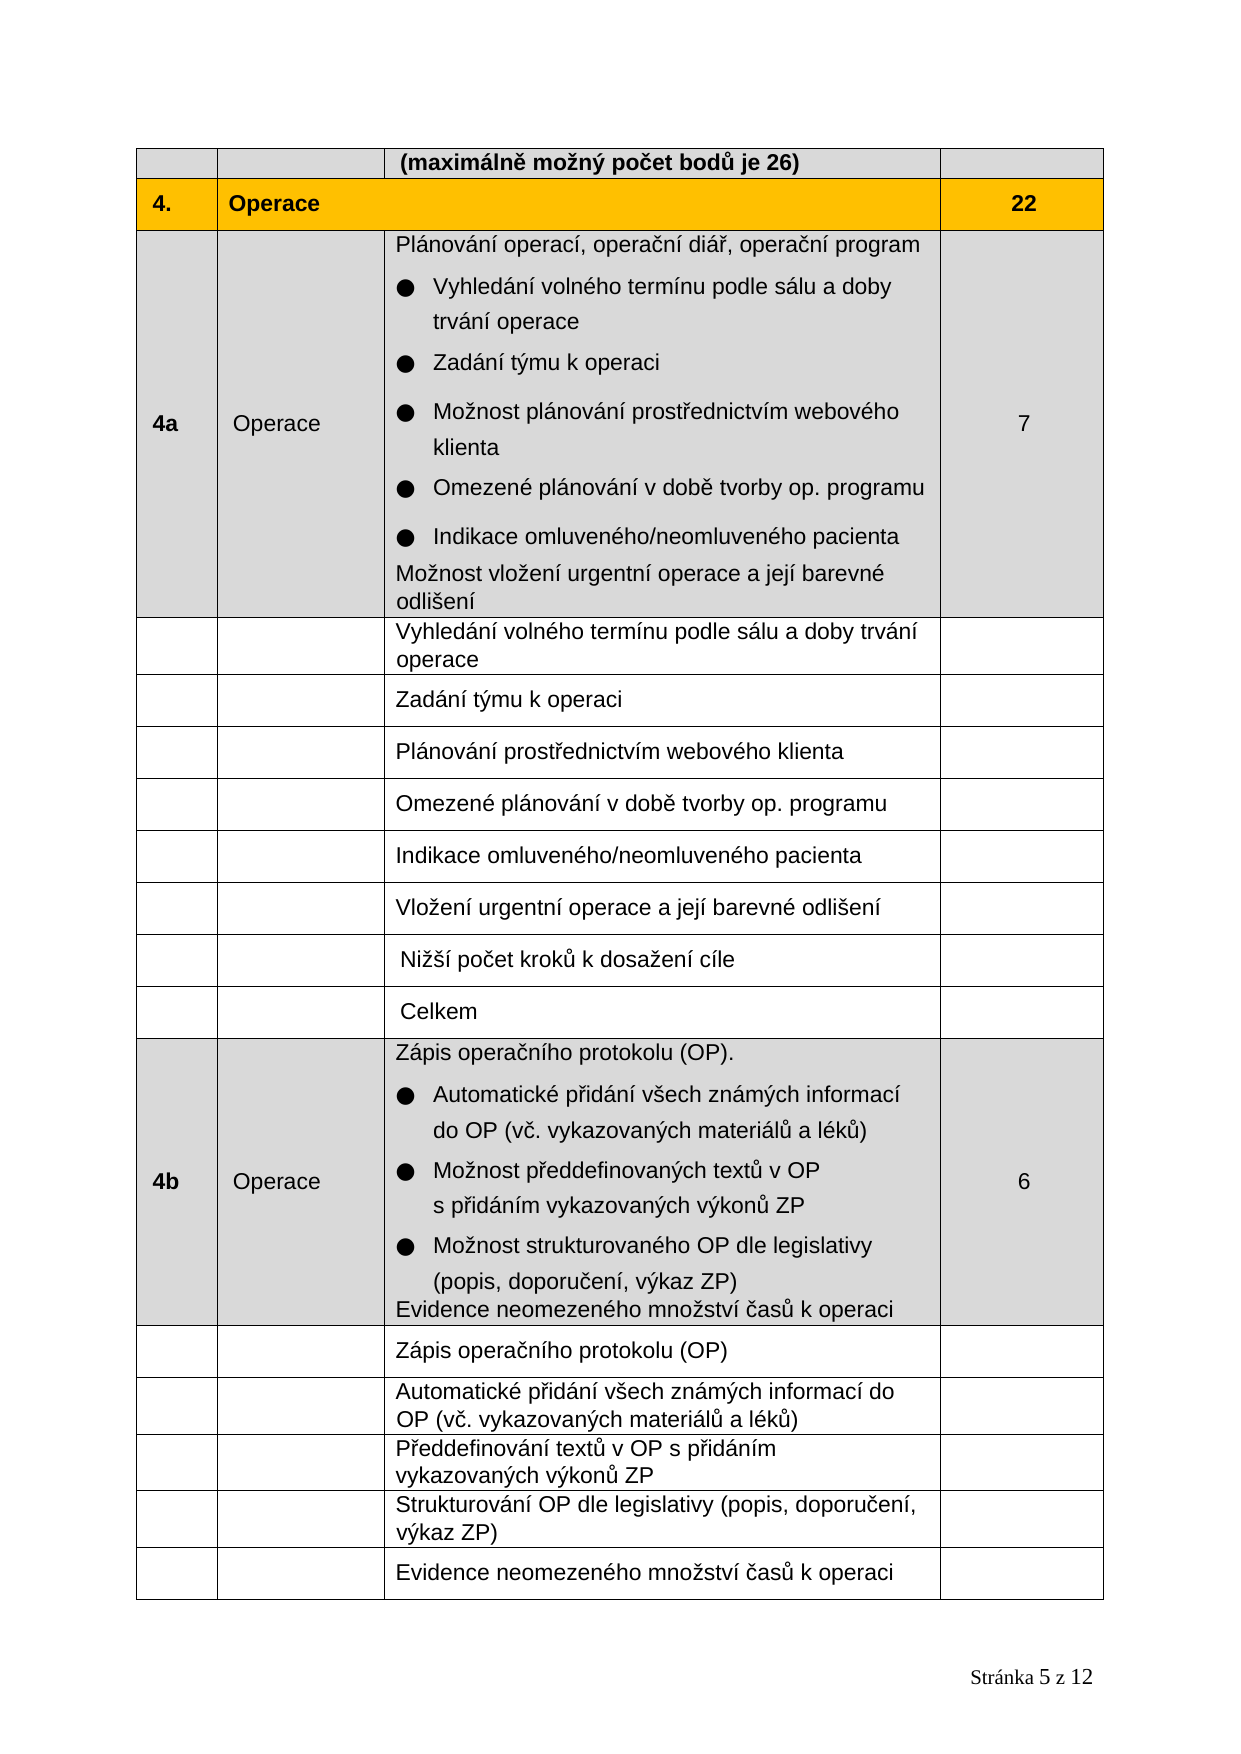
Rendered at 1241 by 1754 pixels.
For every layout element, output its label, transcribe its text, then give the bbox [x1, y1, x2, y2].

table_cell Plánování prostřednictvím webového klienta [385, 727, 940, 778]
table_cell 7 [941, 231, 1103, 617]
table_cell Operace [218, 231, 384, 617]
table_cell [385, 149, 940, 178]
table_cell [218, 727, 384, 778]
table_cell [218, 831, 384, 882]
table_cell Předdefinování textů v OP s přidáním vykazovaných výkonů ZP [385, 1435, 940, 1490]
table_cell [137, 935, 217, 986]
table_cell [218, 1326, 384, 1377]
table_cell [218, 1435, 384, 1490]
table_cell [941, 1378, 1103, 1434]
table_cell [218, 779, 384, 830]
table_cell [137, 1548, 217, 1599]
table_cell [218, 149, 384, 178]
table_cell [137, 1435, 217, 1490]
table_cell [941, 935, 1103, 986]
table_cell [941, 779, 1103, 830]
table_cell 4b [137, 1039, 217, 1325]
table_cell [137, 727, 217, 778]
table_cell [218, 618, 384, 674]
table_cell [137, 987, 217, 1038]
table_cell Indikace omluveného/neomluveného pacienta [385, 831, 940, 882]
table_cell [137, 779, 217, 830]
table_cell [218, 1548, 384, 1599]
table_cell Omezené plánování v době tvorby op. programu [385, 779, 940, 830]
table_cell [218, 883, 384, 934]
table_cell Automatické přidání všech známých informací do OP (vč. vykazovaných materiálů a léků) [385, 1378, 940, 1434]
table_cell [137, 1378, 217, 1434]
table_cell Plánování operací, operační diář, operační program Vyhledání volného termínu podle sálu a doby trvání operace Zadání týmu k operaci Možnost plánování prostřednictvím webového klienta Omezené plánování v době tvorby op. programu Indikace omluveného/neomluveného pacienta Možnost vložení urgentní operace a její barevné odlišení [385, 231, 940, 617]
table_cell 4a [137, 231, 217, 617]
table_cell [218, 675, 384, 726]
table_cell [941, 831, 1103, 882]
table_cell [218, 987, 384, 1038]
table_cell [137, 1491, 217, 1547]
table_cell Operace [218, 179, 940, 230]
table_cell [941, 675, 1103, 726]
table_cell [941, 1435, 1103, 1490]
table_cell 4. [137, 179, 217, 230]
table_cell [941, 618, 1103, 674]
table_cell Zápis operačního protokolu (OP) [385, 1326, 940, 1377]
table_cell [941, 987, 1103, 1038]
table_cell Strukturování OP dle legislativy (popis, doporučení, výkaz ZP) [385, 1491, 940, 1547]
table_cell [941, 1548, 1103, 1599]
table_cell Vyhledání volného termínu podle sálu a doby trvání operace [385, 618, 940, 674]
table_cell [137, 831, 217, 882]
table_cell 22 [941, 179, 1103, 230]
table_cell [218, 935, 384, 986]
table_cell [941, 727, 1103, 778]
table_cell [941, 883, 1103, 934]
table_cell [941, 1491, 1103, 1547]
table_cell [941, 1326, 1103, 1377]
table_cell Zadání týmu k operaci [385, 675, 940, 726]
table_cell [137, 675, 217, 726]
table_cell Evidence neomezeného množství časů k operaci [385, 1548, 940, 1599]
table_cell [218, 1378, 384, 1434]
table_cell Zápis operačního protokolu (OP). Automatické přidání všech známých informací do OP (vč. vykazovaných materiálů a léků) Možnost předdefinovaných textů v OP s přidáním vykazovaných výkonů ZP Možnost strukturovaného OP dle legislativy (popis, doporučení, výkaz ZP) Evidence neomezeného množství časů k operaci [385, 1039, 940, 1325]
table_cell Vložení urgentní operace a její barevné odlišení [385, 883, 940, 934]
table_cell 6 [941, 1039, 1103, 1325]
table_cell Celkem [385, 987, 940, 1038]
table_cell [218, 1491, 384, 1547]
table_cell Nižší počet kroků k dosažení cíle [385, 935, 940, 986]
table_cell [137, 618, 217, 674]
table_cell [137, 883, 217, 934]
table_cell [137, 1326, 217, 1377]
table_cell [941, 149, 1103, 178]
table_cell [137, 149, 217, 178]
table_cell Operace [218, 1039, 384, 1325]
